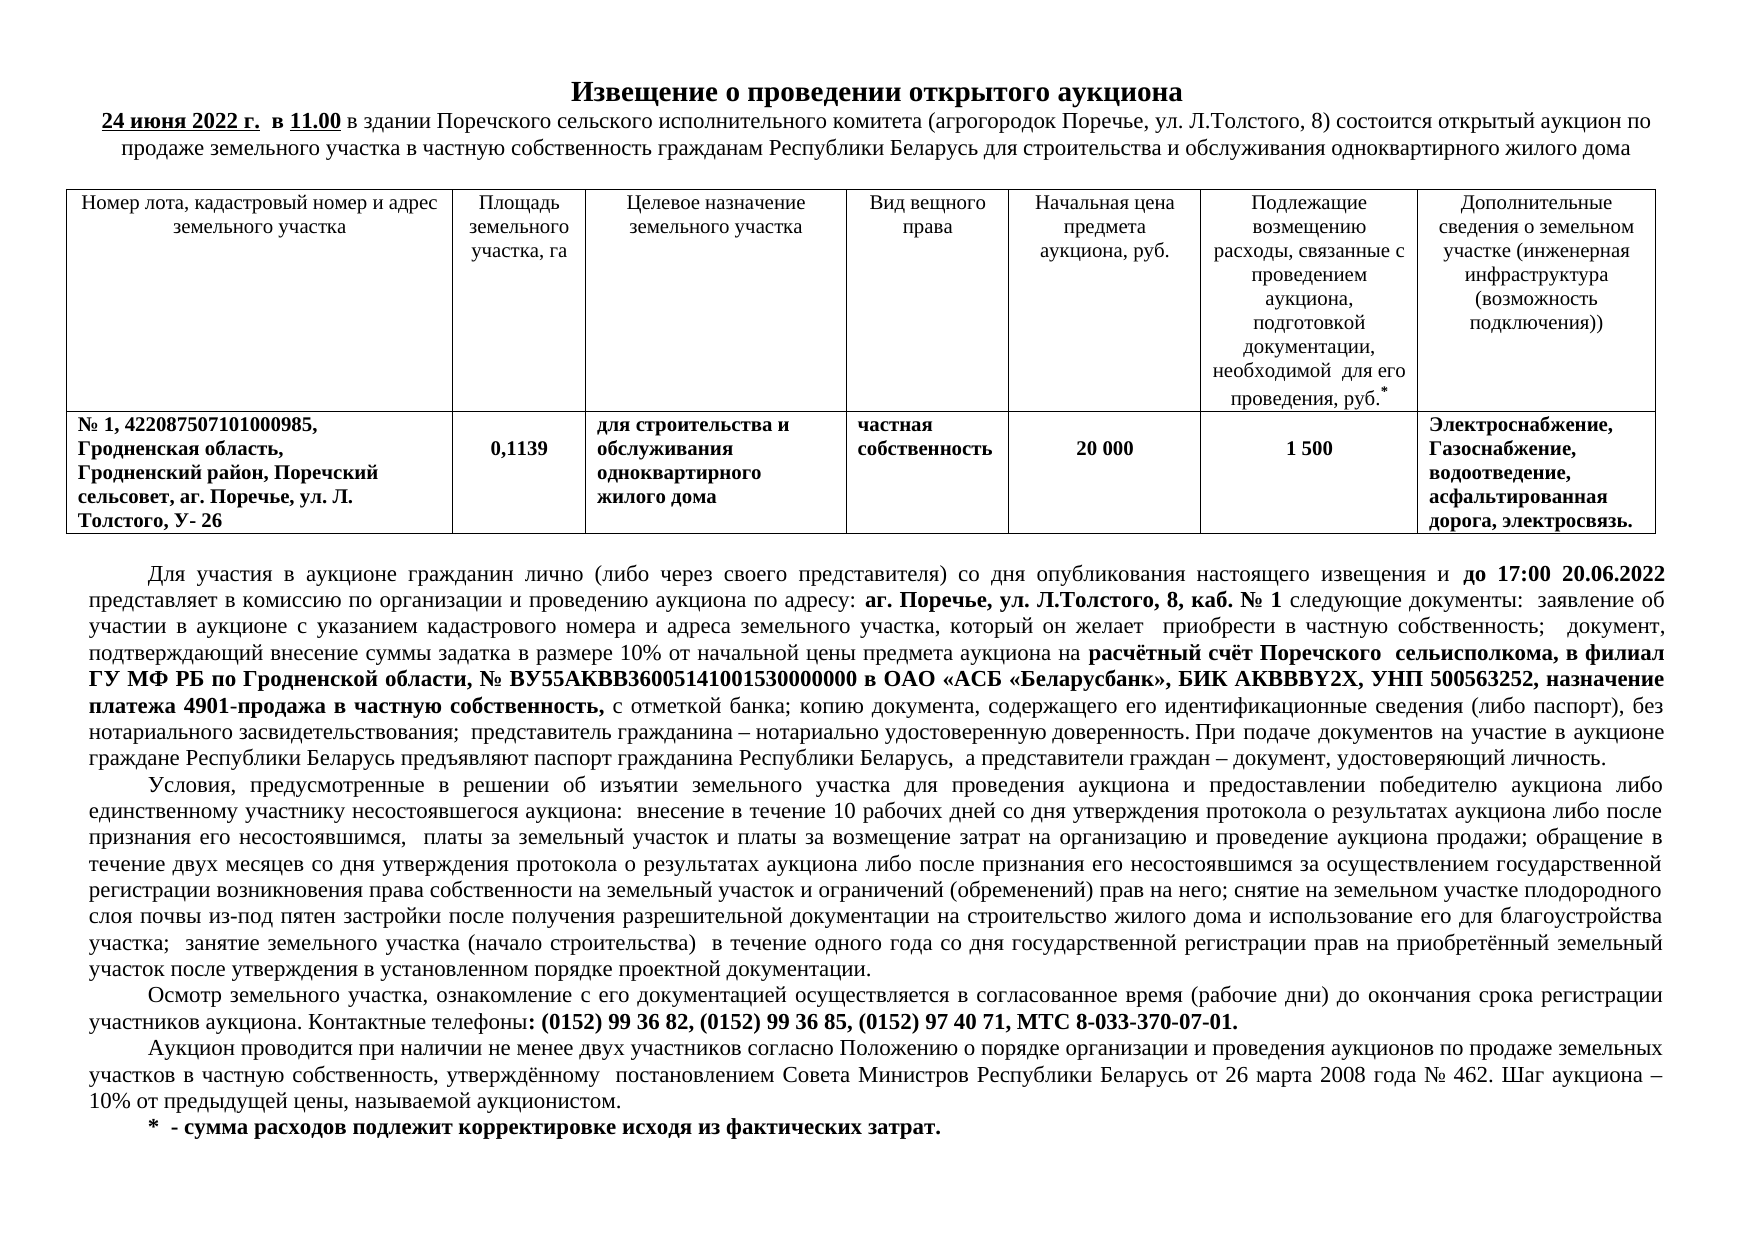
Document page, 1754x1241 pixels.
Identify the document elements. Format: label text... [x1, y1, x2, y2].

table_cell для строительства и обслуживания одноквартирного жилого дома [586, 412, 846, 532]
text 24 июня 2022 г. в 11.00 в здании Поречского сельского исполнительного комитета (агрогородок Поречье, ул. Л.Толстого, 8) состоится открытый аукцион по продаже земельного участка в частную собственность гражданам Республики Беларусь для строительства и обслуживания одноквартирного жилого дома [89, 107, 1665, 160]
text Аукцион проводится при наличии не менее двух участников согласно Положению о порядке организации и проведения аукционов по продаже земельных участков в частную собственность, утверждённому постановлением Совета Министров Республики Беларусь от 26 марта 2008 года № 462. Шаг аукциона – 10% от предыдущей цены, называемой аукционистом. [89, 1034, 1665, 1113]
table_header Вид вещного права [847, 190, 1008, 411]
table_header Подлежащие возмещению расходы, связанные с проведением аукциона, подготовкой документации, необходимой для его проведения, руб.* [1201, 190, 1417, 411]
text Осмотр земельного участка, ознакомление с его документацией осуществляется в согласованное время (рабочие дни) до окончания срока регистрации участников аукциона. Контактные телефоны: (0152) 99 36 82, (0152) 99 36 85, (0152) 97 40 71, МТС 8-033-370-07-01. [89, 982, 1665, 1034]
table_header Целевое назначение земельного участка [586, 190, 846, 411]
text * - сумма расходов подлежит корректировке исходя из фактических затрат. [89, 1113, 1665, 1140]
table_cell Электроснабжение, Газоснабжение, водоотведение, асфальтированная дорога, электросвязь. [1418, 412, 1655, 532]
text Условия, предусмотренные в решении об изъятии земельного участка для проведения аукциона и предоставлении победителю аукциона либо единственному участнику несостоявшегося аукциона: внесение в течение 10 рабочих дней со дня утверждения протокола о результатах аукциона либо после признания его несостоявшимся, платы за земельный участок и платы за возмещение затрат на организацию и проведение аукциона продажи; обращение в течение двух месяцев со дня утверждения протокола о результатах аукциона либо после признания его несостоявшимся за осуществлением государственной регистрации возникновения права собственности на земельный участок и ограничений (обременений) прав на него; снятие на земельном участке плодородного слоя почвы из-под пятен застройки после получения разрешительной документации на строительство жилого дома и использование его для благоустройства участка; занятие земельного участка (начало строительства) в течение одного года со дня государственной регистрации прав на приобретённый земельный участок после утверждения в установленном порядке проектной документации. [89, 771, 1665, 982]
table_cell 1 500 [1201, 412, 1417, 532]
table_cell частная собственность [847, 412, 1008, 532]
table_header Площадь земельного участка, га [453, 190, 585, 411]
table_header Начальная цена предмета аукциона, руб. [1009, 190, 1200, 411]
table_cell 20 000 [1009, 412, 1200, 532]
table_header Дополнительные сведения о земельном участке (инженерная инфраструктура (возможность подключения)) [1418, 190, 1655, 411]
text Извещение о проведении открытого аукциона [89, 74, 1665, 107]
table_header Номер лота, кадастровый номер и адрес земельного участка [67, 190, 452, 411]
table_cell № 1, 422087507101000985, Гродненская область, Гродненский район, Поречский сельсовет, аг. Поречье, ул. Л. Толстого, У- 26 [67, 412, 452, 532]
text Для участия в аукционе гражданин лично (либо через своего представителя) со дня опубликования настоящего извещения и до 17:00 20.06.2022 представляет в комиссию по организации и проведению аукциона по адресу: аг. Поречье, ул. Л.Толстого, 8, каб. № 1 следующие документы: заявление об участии в аукционе с указанием кадастрового номера и адреса земельного участка, который он желает приобрести в частную собственность; документ, подтверждающий внесение суммы задатка в размере 10% от начальной цены предмета аукциона на расчётный счёт Поречского сельисполкома, в филиал ГУ МФ РБ по Гродненской области, № ВУ55АКВВ36005141001530000000 в ОАО «АСБ «Беларусбанк», БИК АКВВВY2Х, УНП 500563252, назначение платежа 4901-продажа в частную собственность, с отметкой банка; копию документа, содержащего его идентификационные сведения (либо паспорт), без нотариального засвидетельствования; представитель гражданина – нотариально удостоверенную доверенность. При подаче документов на участие в аукционе граждане Республики Беларусь предъявляют паспорт гражданина Республики Беларусь, а представители граждан – документ, удостоверяющий личность. [89, 560, 1665, 771]
table_cell 0,1139 [453, 412, 585, 532]
